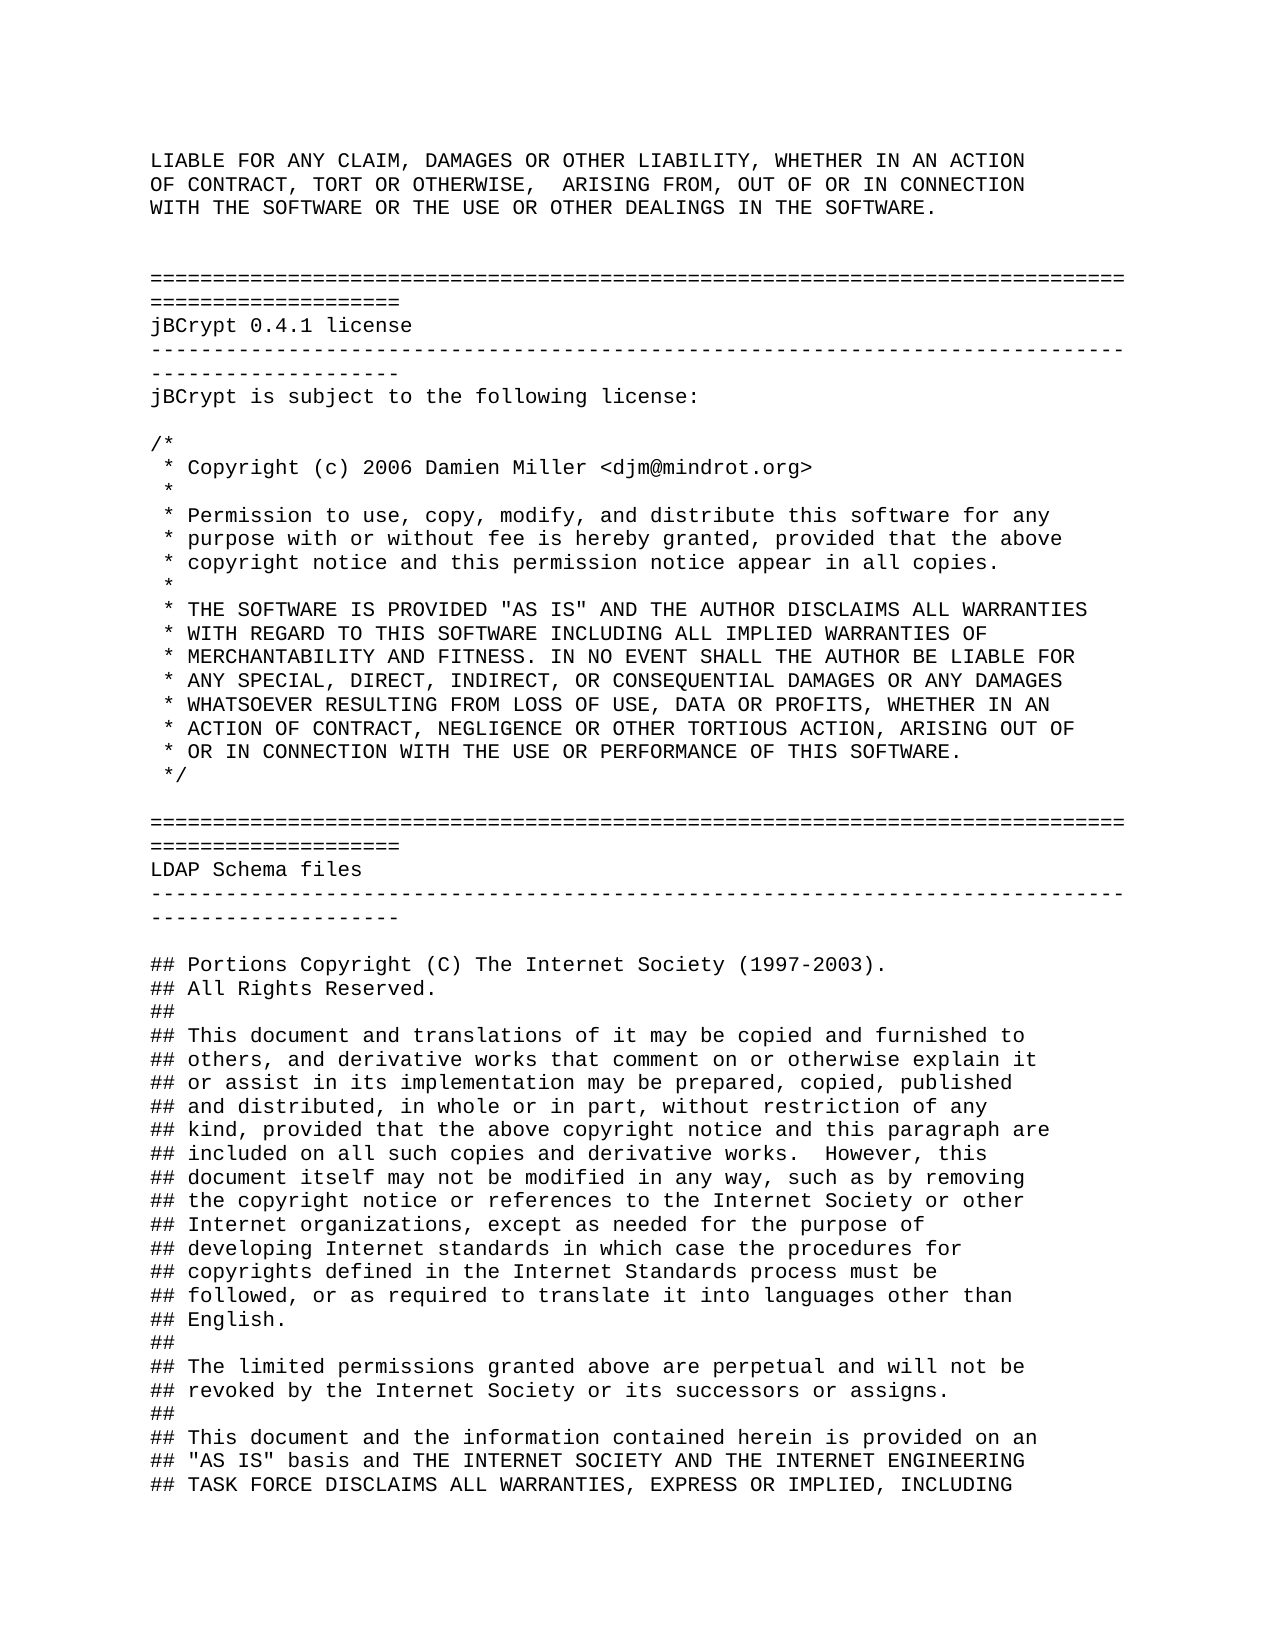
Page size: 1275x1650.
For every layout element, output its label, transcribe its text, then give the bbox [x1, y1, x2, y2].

text */ [150, 765, 1125, 788]
text * [150, 481, 1125, 505]
text -------------------------------------------------------------------------------------------------- [150, 339, 1125, 386]
text * WITH REGARD TO THIS SOFTWARE INCLUDING ALL IMPLIED WARRANTIES OF [150, 623, 1125, 647]
text LIABLE FOR ANY CLAIM, DAMAGES OR OTHER LIABILITY, WHETHER IN AN ACTION [150, 150, 1125, 174]
text ## others, and derivative works that comment on or otherwise explain it [150, 1048, 1125, 1072]
text ## This document and the information contained herein is provided on an [150, 1427, 1125, 1451]
text ## and distributed, in whole or in part, without restriction of any [150, 1096, 1125, 1119]
text /* [150, 434, 1125, 457]
text * OR IN CONNECTION WITH THE USE OR PERFORMANCE OF THIS SOFTWARE. [150, 741, 1125, 765]
text -------------------------------------------------------------------------------------------------- [150, 883, 1125, 930]
text ## [150, 1332, 1125, 1356]
text ## All Rights Reserved. [150, 978, 1125, 1001]
text LDAP Schema files [150, 859, 1125, 883]
text * Copyright (c) 2006 Damien Miller <djm@mindrot.org> [150, 457, 1125, 481]
text * THE SOFTWARE IS PROVIDED "AS IS" AND THE AUTHOR DISCLAIMS ALL WARRANTIES [150, 599, 1125, 623]
text ## [150, 1001, 1125, 1025]
text * purpose with or without fee is hereby granted, provided that the above [150, 528, 1125, 552]
text ## This document and translations of it may be copied and furnished to [150, 1025, 1125, 1048]
text ## followed, or as required to translate it into languages other than [150, 1285, 1125, 1309]
text * MERCHANTABILITY AND FITNESS. IN NO EVENT SHALL THE AUTHOR BE LIABLE FOR [150, 647, 1125, 670]
text ## the copyright notice or references to the Internet Society or other [150, 1190, 1125, 1214]
text ## document itself may not be modified in any way, such as by removing [150, 1167, 1125, 1190]
text ## English. [150, 1309, 1125, 1332]
text ## revoked by the Internet Society or its successors or assigns. [150, 1379, 1125, 1403]
text ## TASK FORCE DISCLAIMS ALL WARRANTIES, EXPRESS OR IMPLIED, INCLUDING [150, 1474, 1125, 1498]
text ## or assist in its implementation may be prepared, copied, published [150, 1072, 1125, 1096]
text * ACTION OF CONTRACT, NEGLIGENCE OR OTHER TORTIOUS ACTION, ARISING OUT OF [150, 717, 1125, 741]
text * ANY SPECIAL, DIRECT, INDIRECT, OR CONSEQUENTIAL DAMAGES OR ANY DAMAGES [150, 670, 1125, 694]
text jBCrypt 0.4.1 license [150, 316, 1125, 339]
text ## Internet organizations, except as needed for the purpose of [150, 1214, 1125, 1238]
text jBCrypt is subject to the following license: [150, 386, 1125, 410]
text ## [150, 1403, 1125, 1427]
text ## "AS IS" basis and THE INTERNET SOCIETY AND THE INTERNET ENGINEERING [150, 1451, 1125, 1474]
text ## developing Internet standards in which case the procedures for [150, 1238, 1125, 1261]
text WITH THE SOFTWARE OR THE USE OR OTHER DEALINGS IN THE SOFTWARE. [150, 197, 1125, 221]
text ================================================================================================== [150, 812, 1125, 859]
text ## The limited permissions granted above are perpetual and will not be [150, 1356, 1125, 1379]
text ## included on all such copies and derivative works. However, this [150, 1143, 1125, 1167]
text ## Portions Copyright (C) The Internet Society (1997-2003). [150, 954, 1125, 978]
text ## kind, provided that the above copyright notice and this paragraph are [150, 1119, 1125, 1143]
text * copyright notice and this permission notice appear in all copies. [150, 552, 1125, 576]
text ## copyrights defined in the Internet Standards process must be [150, 1261, 1125, 1285]
text OF CONTRACT, TORT OR OTHERWISE, ARISING FROM, OUT OF OR IN CONNECTION [150, 174, 1125, 197]
text * Permission to use, copy, modify, and distribute this software for any [150, 505, 1125, 528]
text * WHATSOEVER RESULTING FROM LOSS OF USE, DATA OR PROFITS, WHETHER IN AN [150, 694, 1125, 717]
text ================================================================================================== [150, 268, 1125, 316]
text * [150, 576, 1125, 599]
